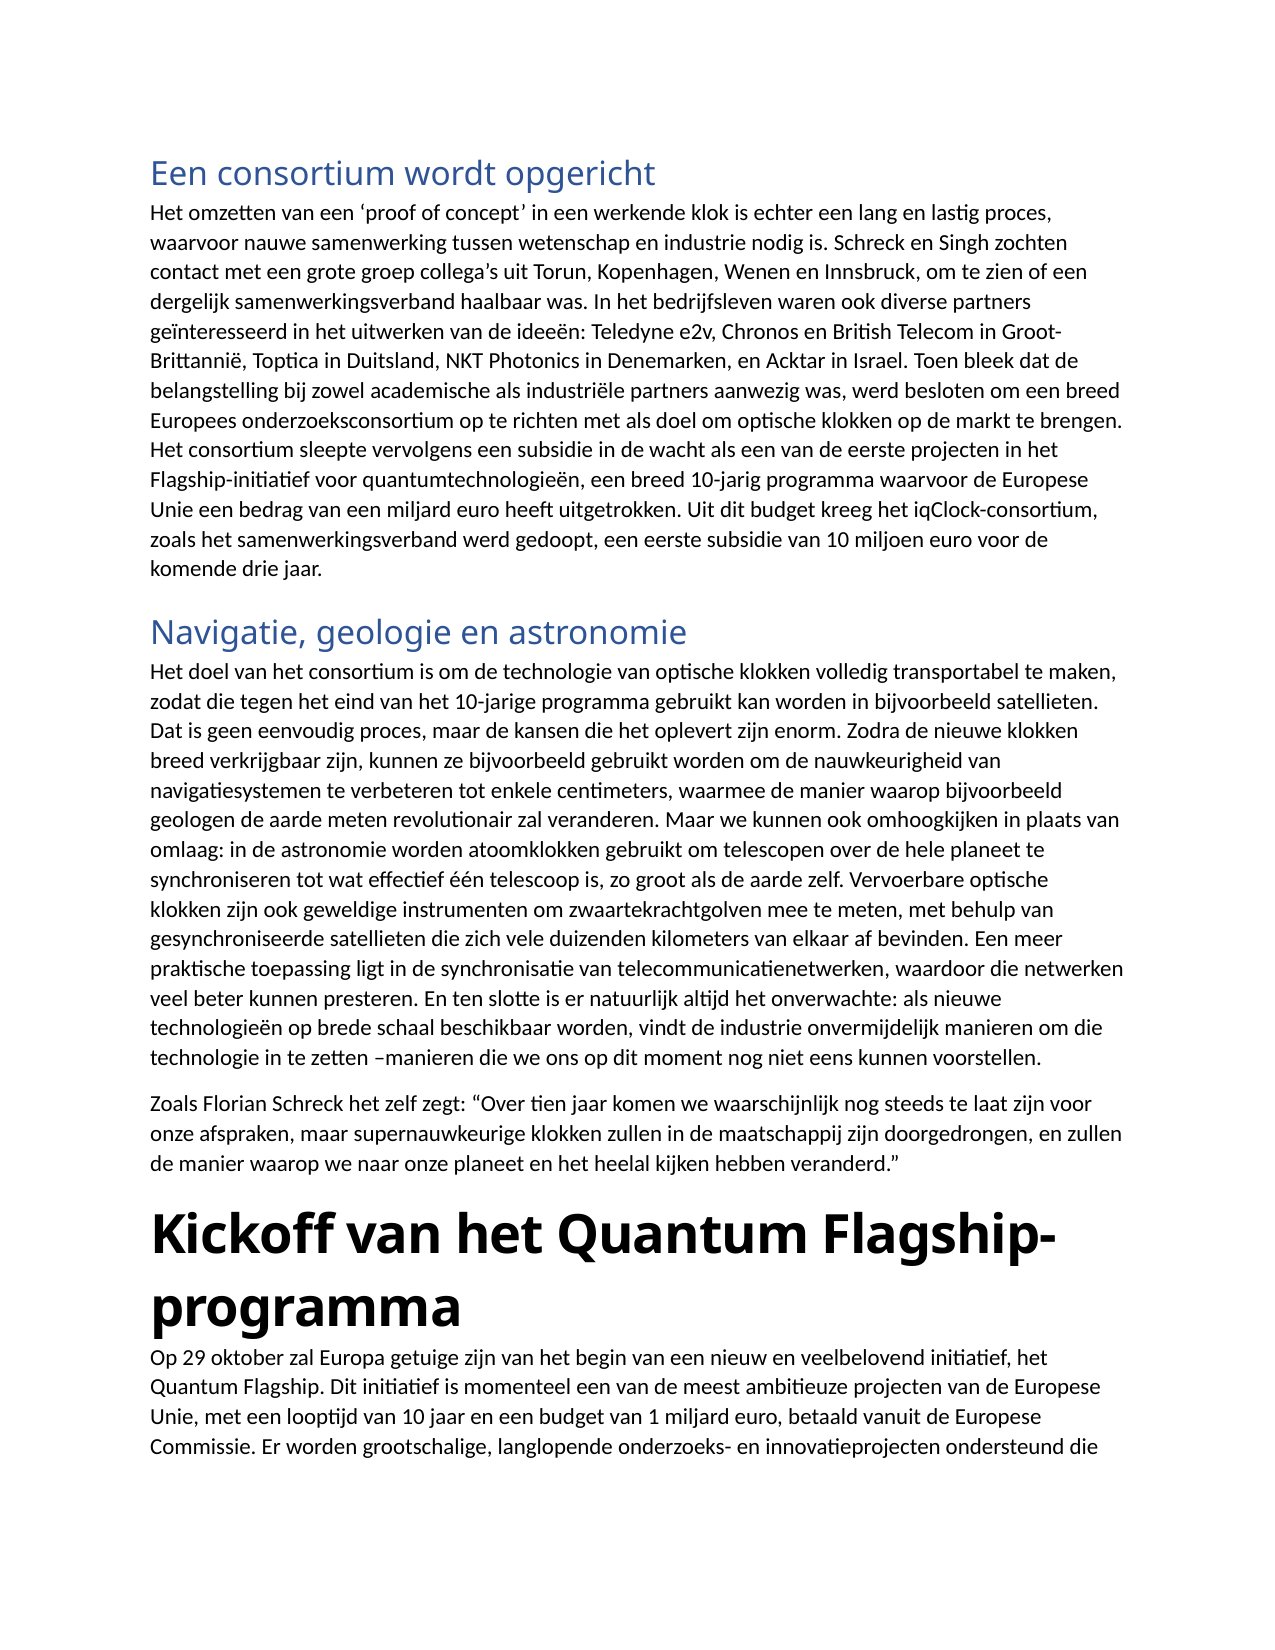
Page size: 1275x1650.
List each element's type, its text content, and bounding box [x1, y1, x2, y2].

title Kickoff van het Quantum Flagship-programma [150, 1195, 1125, 1343]
subtitle Een consortium wordt opgericht [150, 150, 1125, 195]
text Zoals Florian Schreck het zelf zegt: “Over tien jaar komen we waarschijnlijk nog steeds te laat zijn voor onze afspraken, maar supernauwkeurige klokken zullen in de maatschappij zijn doorgedrongen, en zullen de manier waarop we naar onze planeet en het heelal kijken hebben veranderd.” [150, 1089, 1125, 1177]
subtitle Navigatie, geologie en astronomie [150, 609, 1125, 654]
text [150, 1343, 1125, 1460]
text Het omzetten van een ‘proof of concept’ in een werkende klok is echter een lang en lastig proces, waarvoor nauwe samenwerking tussen wetenschap en industrie nodig is. Schreck en Singh zochten contact met een grote groep collega’s uit Torun, Kopenhagen, Wenen en Innsbruck, om te zien of een dergelijk samenwerkingsverband haalbaar was. In het bedrijfsleven waren ook diverse partners geïnteresseerd in het uitwerken van de ideeën: Teledyne e2v, Chronos en British Telecom in Groot-Brittannië, Toptica in Duitsland, NKT Photonics in Denemarken, en Acktar in Israel. Toen bleek dat de belangstelling bij zowel academische als industriële partners aanwezig was, werd besloten om een breed Europees onderzoeksconsortium op te richten met als doel om optische klokken op de markt te brengen. Het consortium sleepte vervolgens een subsidie in de wacht als een van de eerste projecten in het Flagship-initiatief voor quantumtechnologieën, een breed 10-jarig programma waarvoor de Europese Unie een bedrag van een miljard euro heeft uitgetrokken. Uit dit budget kreeg het iqClock-consortium, zoals het samenwerkingsverband werd gedoopt, een eerste subsidie van 10 miljoen euro voor de komende drie jaar. [150, 198, 1125, 582]
text Het doel van het consortium is om de technologie van optische klokken volledig transportabel te maken, zodat die tegen het eind van het 10-jarige programma gebruikt kan worden in bijvoorbeeld satellieten. Dat is geen eenvoudig proces, maar de kansen die het oplevert zijn enorm. Zodra de nieuwe klokken breed verkrijgbaar zijn, kunnen ze bijvoorbeeld gebruikt worden om de nauwkeurigheid van navigatiesystemen te verbeteren tot enkele centimeters, waarmee de manier waarop bijvoorbeeld geologen de aarde meten revolutionair zal veranderen. Maar we kunnen ook omhoogkijken in plaats van omlaag: in de astronomie worden atoomklokken gebruikt om telescopen over de hele planeet te synchroniseren tot wat effectief één telescoop is, zo groot als de aarde zelf. Vervoerbare optische klokken zijn ook geweldige instrumenten om zwaartekrachtgolven mee te meten, met behulp van gesynchroniseerde satellieten die zich vele duizenden kilometers van elkaar af bevinden. Een meer praktische toepassing ligt in de synchronisatie van telecommunicatienetwerken, waardoor die netwerken veel beter kunnen presteren. En ten slotte is er natuurlijk altijd het onverwachte: als nieuwe technologieën op brede schaal beschikbaar worden, vindt de industrie onvermijdelijk manieren om die technologie in te zetten –manieren die we ons op dit moment nog niet eens kunnen voorstellen. [150, 657, 1125, 1071]
